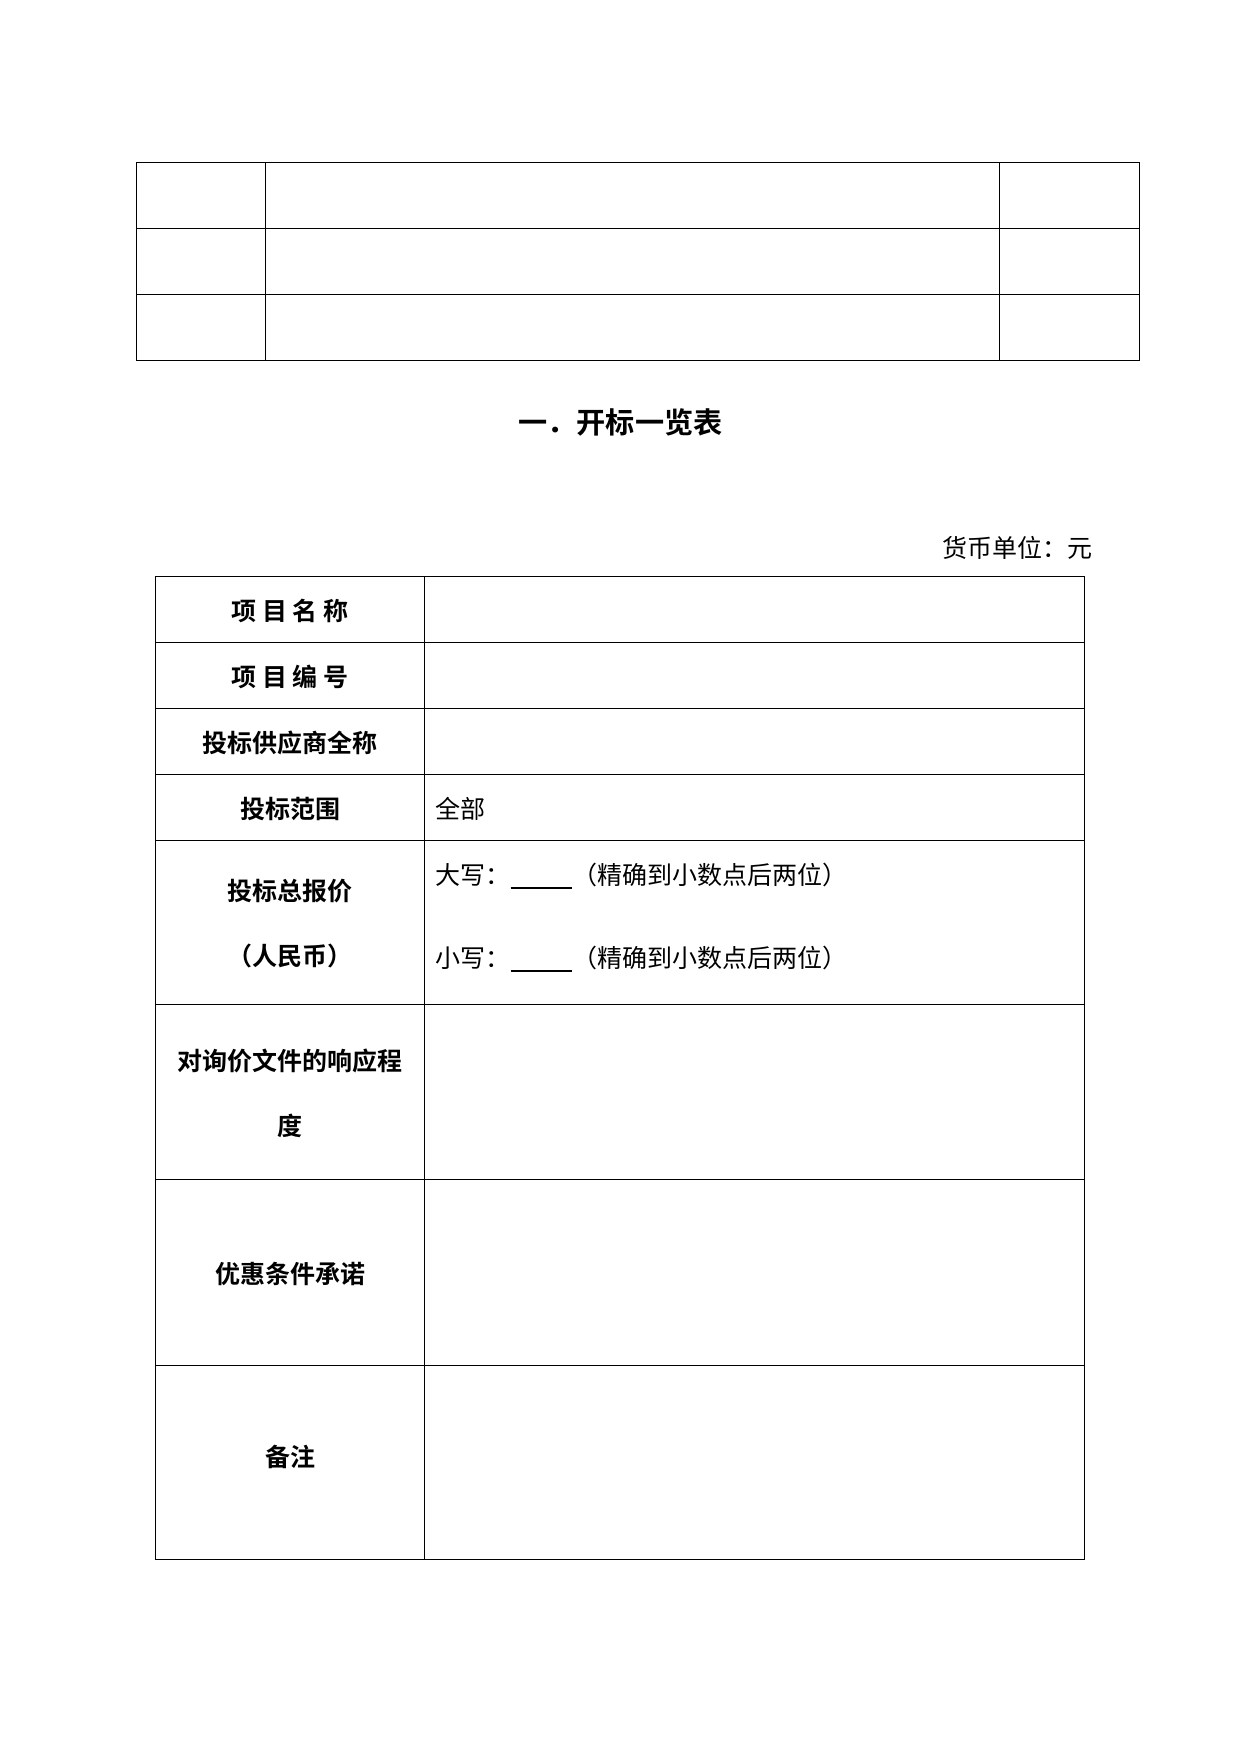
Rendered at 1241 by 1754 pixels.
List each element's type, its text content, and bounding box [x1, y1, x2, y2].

text 货币单位：元 [148, 511, 1092, 576]
table_cell 投标供应商全称 [156, 709, 424, 774]
table_cell [266, 229, 999, 294]
table_header 项 目 名 称 [156, 577, 424, 642]
table_cell [1000, 295, 1139, 360]
table_cell 备注 [156, 1366, 424, 1559]
table_cell [137, 163, 265, 228]
table_cell [425, 1005, 1084, 1179]
table_cell [425, 1180, 1084, 1365]
table_cell 优惠条件承诺 [156, 1180, 424, 1365]
table_cell [137, 229, 265, 294]
table_cell 投标总报价 （人民币） [156, 841, 424, 1004]
table_cell [425, 709, 1084, 774]
table_cell [137, 295, 265, 360]
table_cell [1000, 163, 1139, 228]
table_header [425, 577, 1084, 642]
table_cell 全部 [425, 775, 1084, 840]
subtitle 一．开标一览表 [148, 388, 1092, 453]
table_cell 项 目 编 号 [156, 643, 424, 708]
table_cell 投标范围 [156, 775, 424, 840]
table_cell 大写： （精确到小数点后两位） 小写： （精确到小数点后两位） [425, 841, 1084, 1004]
table_cell [1000, 229, 1139, 294]
table_cell [425, 643, 1084, 708]
table_cell [425, 1366, 1084, 1559]
table_cell [266, 295, 999, 360]
table_cell 对询价文件的响应程度 [156, 1005, 424, 1179]
table_cell [266, 163, 999, 228]
